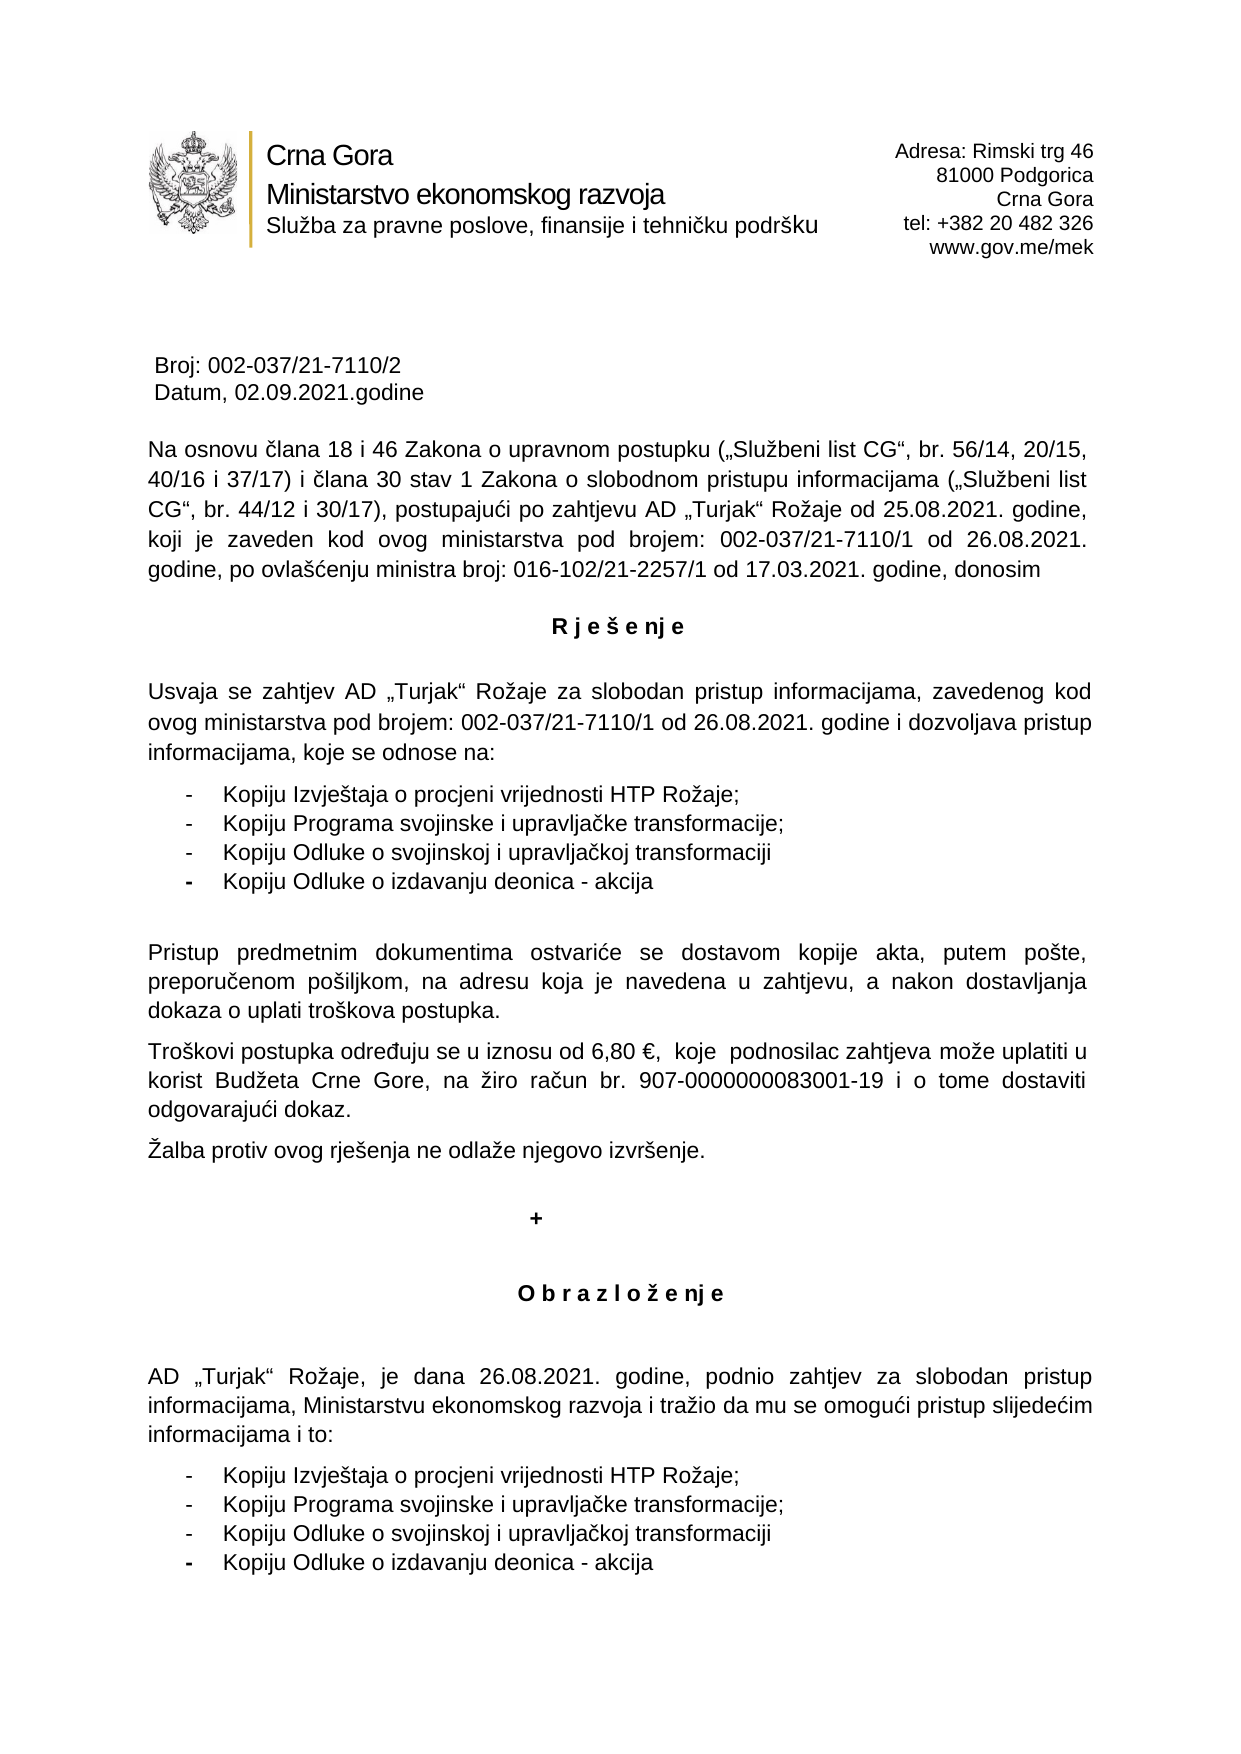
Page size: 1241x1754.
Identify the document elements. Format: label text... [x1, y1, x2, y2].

list Kopiju Odluke o svojinskoj i upravljačkoj transformaciji [185, 839, 1093, 866]
text AD „Turjak“ Rožaje, je dana 26.08.2021. godine, podnio zahtjev za slobodan pristup informacijama, Ministarstvu ekonomskog razvoja i tražio da mu se omogući pristup slijedećim informacijama i to: [148, 1363, 1093, 1447]
picture [148, 131, 238, 234]
list Kopiju Odluke o svojinskoj i upravljačkoj transformaciji [185, 1520, 1093, 1546]
list Kopiju Odluke o izdavanju deonica - akcija [185, 868, 1093, 894]
text Usvaja se zahtjev AD „Turjak“ Rožaje za slobodan pristup informacijama, zavedenog kod ovog ministarstva pod brojem: 002-037/21-7110/1 od 26.08.2021. godine i dozvoljava pristup informacijama, koje se odnose na: [148, 678, 1093, 765]
list Kopiju Programa svojinske i upravljačke transformacije; [185, 810, 1093, 837]
list Kopiju Odluke o izdavanju deonica - akcija [185, 1549, 1093, 1575]
text Troškovi postupka određuju se u iznosu od 6,80 €, koje podnosilac zahtjeva može uplatiti u korist Budžeta Crne Gore, na žiro račun br. 907-0000000083001-19 i o tome dostaviti odgovarajući dokaz. [148, 1038, 1087, 1122]
list Kopiju Izvještaja o procjeni vrijednosti HTP Rožaje; [185, 781, 1093, 808]
title Ministarstvo ekonomskog razvoja [266, 183, 845, 210]
text R j e š e nj e [148, 613, 1087, 639]
text Pristup predmetnim dokumentima ostvariće se dostavom kopije akta, putem pošte, preporučenom pošiljkom, na adresu koja je navedena u zahtjevu, a nakon dostavljanja dokaza o uplati troškova postupka. [148, 939, 1087, 1023]
text O b r a z l o ž e nj e [148, 1247, 1093, 1306]
text Žalba protiv ovog rješenja ne odlaže njegovo izvršenje. [148, 1137, 1093, 1164]
list Kopiju Programa svojinske i upravljačke transformacije; [185, 1491, 1093, 1517]
text + [148, 1205, 1093, 1232]
title Crna Gora [266, 144, 845, 171]
text Na osnovu člana 18 i 46 Zakona o upravnom postupku („Službeni list CG“, br. 56/14, 20/15, 40/16 i 37/17) i člana 30 stav 1 Zakona o slobodnom pristupu informacijama („Službeni list CG“, br. 44/12 i 30/17), postupajući po zahtjevu AD „Turjak“ Rožaje od 25.08.2021. godine, koji je zaveden kod ovog ministarstva pod brojem: 002-037/21-7110/1 od 26.08.2021. godine, po ovlašćenju ministra broj: 016-102/21-2257/1 od 17.03.2021. godine, donosim [148, 436, 1087, 583]
subtitle Služba za pravne poslove, finansije i tehničku podršku [266, 210, 845, 238]
text Datum, 02.09.2021.godine [148, 379, 1087, 405]
list Kopiju Izvještaja o procjeni vrijednosti HTP Rožaje; [185, 1462, 1093, 1488]
text Broj: 002-037/21-7110/2 [148, 352, 1087, 379]
